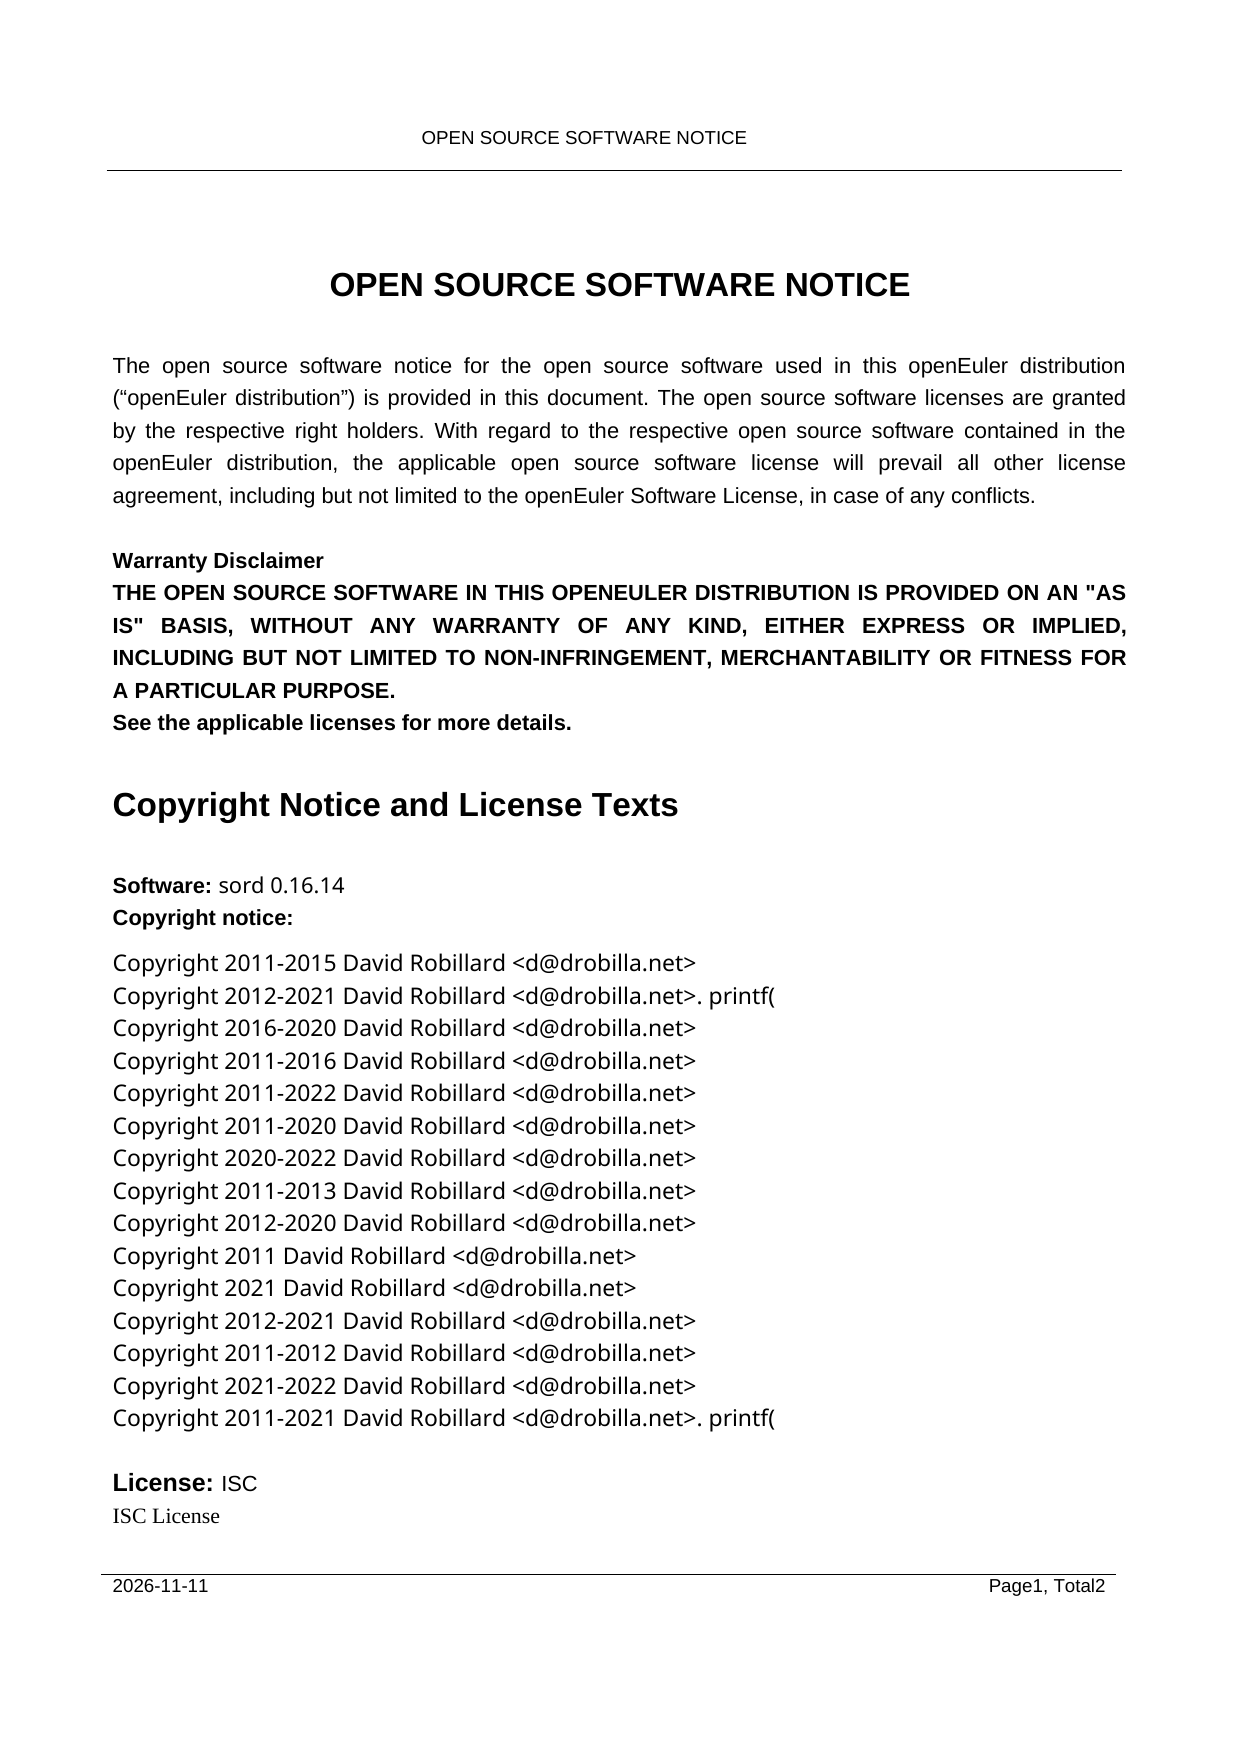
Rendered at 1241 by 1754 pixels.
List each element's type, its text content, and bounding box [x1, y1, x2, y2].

text The open source software notice for the open source software used in this openEuler distribution (“openEuler distribution”) is provided in this document. The open source software licenses are granted by the respective right holders. With regard to the respective open source software contained in the openEuler distribution, the applicable open source software license will prevail all other license agreement, including but not limited to the openEuler Software License, in case of any conflicts. [112, 349, 1128, 511]
text THE OPEN SOURCE SOFTWARE IN THIS OPENEULER DISTRIBUTION IS PROVIDED ON AN "AS IS" BASIS, WITHOUT ANY WARRANTY OF ANY KIND, EITHER EXPRESS OR IMPLIED, INCLUDING BUT NOT LIMITED TO NON-INFRINGEMENT, MERCHANTABILITY OR FITNESS FOR A PARTICULAR PURPOSE. See the applicable licenses for more details. [112, 576, 1128, 739]
text Copyright Notice and License Texts [112, 771, 1128, 836]
text Warranty Disclaimer [112, 544, 1128, 576]
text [112, 1499, 1128, 1532]
text License: ISC [112, 1467, 1128, 1499]
text Copyright 2011-2015 David Robillard <d@drobilla.net> Copyright 2012-2021 David Robillard <d@drobilla.net>. printf( Copyright 2016-2020 David Robillard <d@drobilla.net> Copyright 2011-2016 David Robillard <d@drobilla.net> Copyright 2011-2022 David Robillard <d@drobilla.net> Copyright 2011-2020 David Robillard <d@drobilla.net> Copyright 2020-2022 David Robillard <d@drobilla.net> Copyright 2011-2013 David Robillard <d@drobilla.net> Copyright 2012-2020 David Robillard <d@drobilla.net> Copyright 2011 David Robillard <d@drobilla.net> Copyright 2021 David Robillard <d@drobilla.net> Copyright 2012-2021 David Robillard <d@drobilla.net> Copyright 2011-2012 David Robillard <d@drobilla.net> Copyright 2021-2022 David Robillard <d@drobilla.net> Copyright 2011-2021 David Robillard <d@drobilla.net>. printf( [112, 947, 1128, 1467]
text Copyright notice: [112, 901, 1128, 934]
title Software: sord 0.16.14 [112, 869, 1128, 901]
text OPEN SOURCE SOFTWARE NOTICE [112, 251, 1128, 316]
